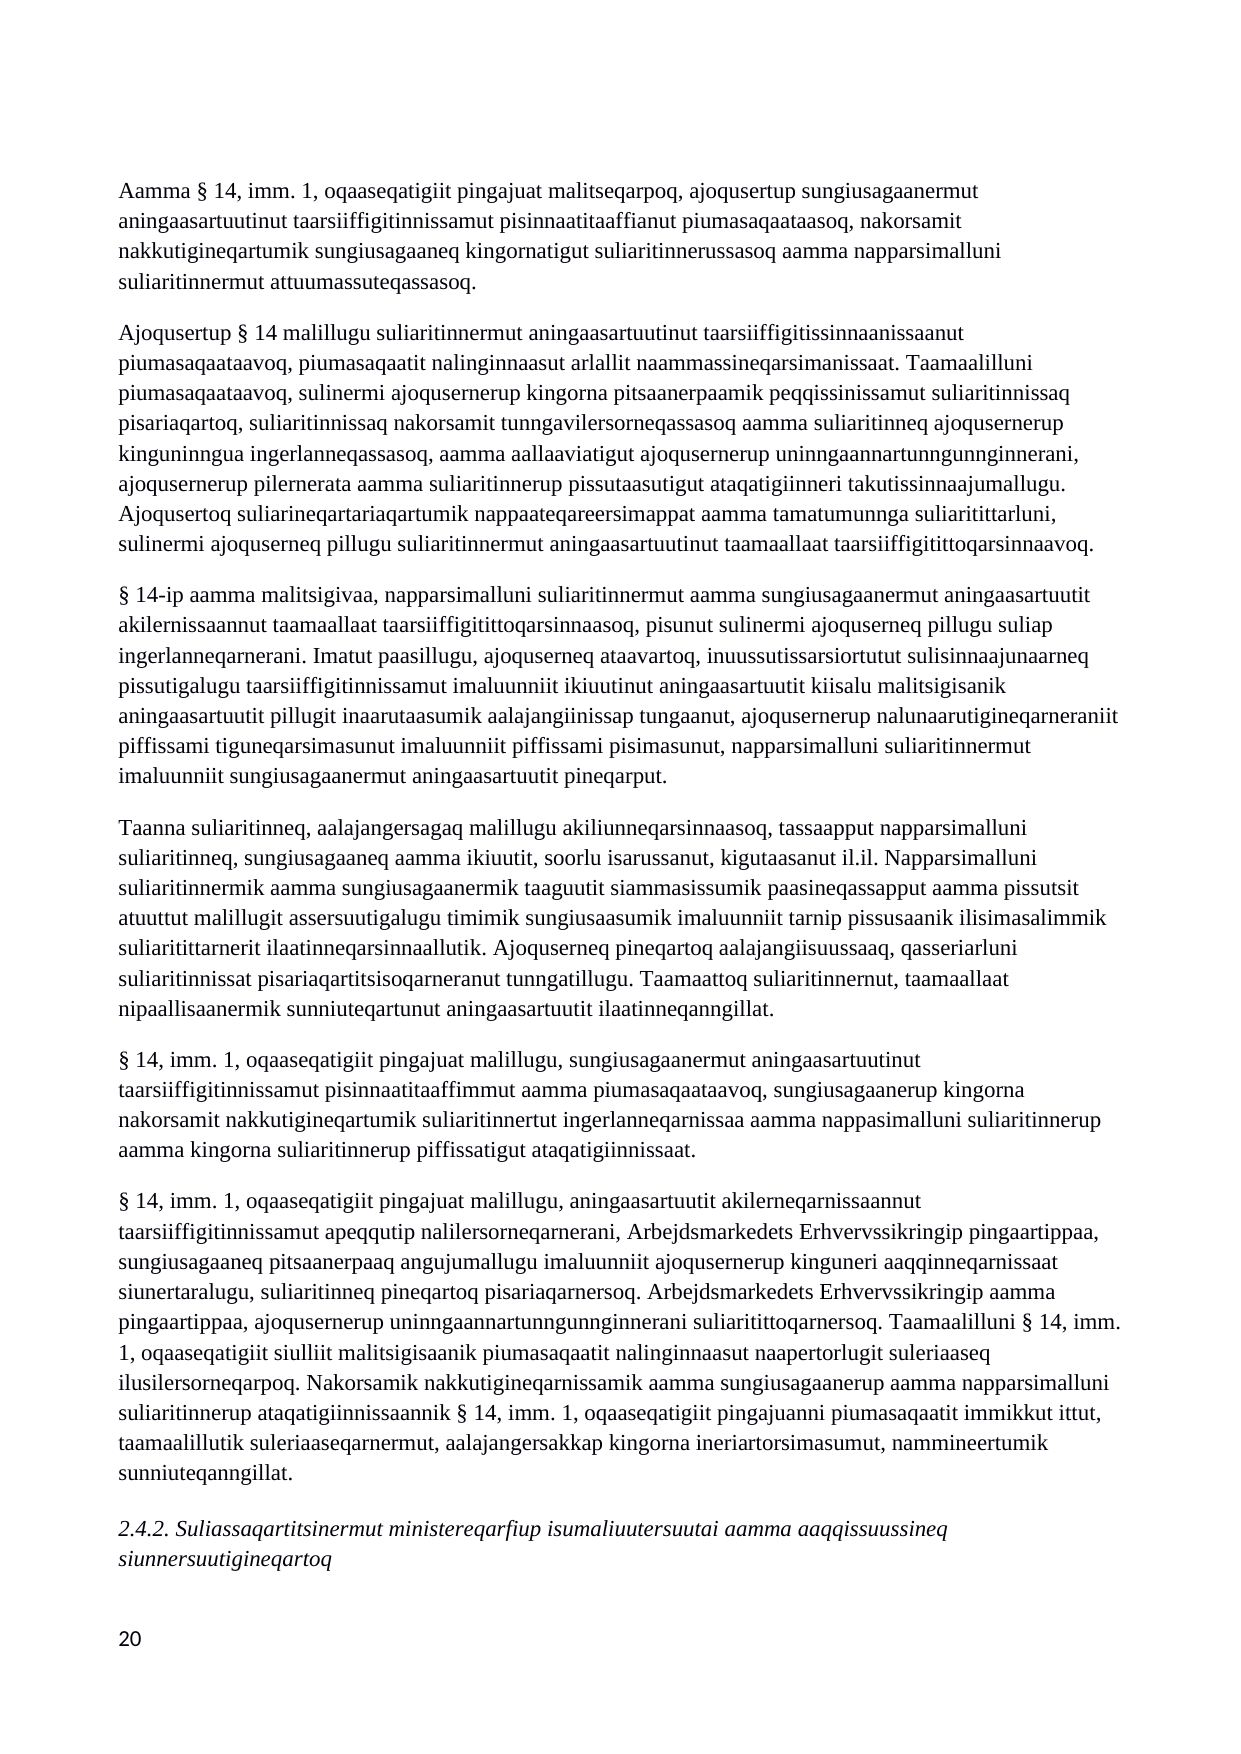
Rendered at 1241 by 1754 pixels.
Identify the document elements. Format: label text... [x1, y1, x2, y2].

text Ajoqusertup § 14 malillugu suliaritinnermut aningaasartuutinut taarsiiffigitissinnaanissaanut piumasaqaataavoq, piumasaqaatit nalinginnaasut arlallit naammassineqarsimanissaat. Taamaalilluni piumasaqaataavoq, sulinermi ajoqusernerup kingorna pitsaanerpaamik peqqissinissamut suliaritinnissaq pisariaqartoq, suliaritinnissaq nakorsamit tunngavilersorneqassasoq aamma suliaritinneq ajoqusernerup kinguninngua ingerlanneqassasoq, aamma aallaaviatigut ajoqusernerup uninngaannartunngunnginnerani, ajoqusernerup pilernerata aamma suliaritinnerup pissutaasutigut ataqatigiinneri takutissinnaajumallugu. Ajoqusertoq suliarineqartariaqartumik nappaateqareersimappat aamma tamatumunnga suliaritittarluni, sulinermi ajoquserneq pillugu suliaritinnermut aningaasartuutinut taamaallaat taarsiiffigitittoqarsinnaavoq. [118, 319, 1122, 557]
text § 14, imm. 1, oqaaseqatigiit pingajuat malillugu, aningaasartuutit akilerneqarnissaannut taarsiiffigitinnissamut apeqqutip nalilersorneqarnerani, Arbejdsmarkedets Erhvervssikringip pingaartippaa, sungiusagaaneq pitsaanerpaaq angujumallugu imaluunniit ajoqusernerup kinguneri aaqqinneqarnissaat siunertaralugu, suliaritinneq pineqartoq pisariaqarnersoq. Arbejdsmarkedets Erhvervssikringip aamma pingaartippaa, ajoqusernerup uninngaannartunngunnginnerani suliaritittoqarnersoq. Taamaalilluni § 14, imm. 1, oqaaseqatigiit siulliit malitsigisaanik piumasaqaatit nalinginnaasut naapertorlugit suleriaaseq ilusilersorneqarpoq. Nakorsamik nakkutigineqarnissamik aamma sungiusagaanerup aamma napparsimalluni suliaritinnerup ataqatigiinnissaannik § 14, imm. 1, oqaaseqatigiit pingajuanni piumasaqaatit immikkut ittut, taamaalillutik suleriaaseqarnermut, aalajangersakkap kingorna ineriartorsimasumut, nammineertumik sunniuteqanngillat. [118, 1188, 1122, 1486]
text § 14-ip aamma malitsigivaa, napparsimalluni suliaritinnermut aamma sungiusagaanermut aningaasartuutit akilernissaannut taamaallaat taarsiiffigitittoqarsinnaasoq, pisunut sulinermi ajoquserneq pillugu suliap ingerlanneqarnerani. Imatut paasillugu, ajoquserneq ataavartoq, inuussutissarsiortutut sulisinnaajunaarneq pissutigalugu taarsiiffigitinnissamut imaluunniit ikiuutinut aningaasartuutit kiisalu malitsigisanik aningaasartuutit pillugit inaarutaasumik aalajangiinissap tungaanut, ajoqusernerup nalunaarutigineqarneraniit piffissami tiguneqarsimasunut imaluunniit piffissami pisimasunut, napparsimalluni suliaritinnermut imaluunniit sungiusagaanermut aningaasartuutit pineqarput. [118, 581, 1122, 789]
text § 14, imm. 1, oqaaseqatigiit pingajuat malillugu, sungiusagaanermut aningaasartuutinut taarsiiffigitinnissamut pisinnaatitaaffimmut aamma piumasaqaataavoq, sungiusagaanerup kingorna nakorsamit nakkutigineqartumik suliaritinnertut ingerlanneqarnissaa aamma nappasimalluni suliaritinnerup aamma kingorna suliaritinnerup piffissatigut ataqatigiinnissaat. [118, 1046, 1122, 1163]
text Taanna suliaritinneq, aalajangersagaq malillugu akiliunneqarsinnaasoq, tassaapput napparsimalluni suliaritinneq, sungiusagaaneq aamma ikiuutit, soorlu isarussanut, kigutaasanut il.il. Napparsimalluni suliaritinnermik aamma sungiusagaanermik taaguutit siammasissumik paasineqassapput aamma pissutsit atuuttut malillugit assersuutigalugu timimik sungiusaasumik imaluunniit tarnip pissusaanik ilisimasalimmik suliaritittarnerit ilaatinneqarsinnaallutik. Ajoquserneq pineqartoq aalajangiisuussaaq, qasseriarluni suliaritinnissat pisariaqartitsisoqarneranut tunngatillugu. Taamaattoq suliaritinnernut, taamaallaat nipaallisaanermik sunniuteqartunut aningaasartuutit ilaatinneqanngillat. [118, 814, 1122, 1021]
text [118, 1515, 1122, 1571]
text Aamma § 14, imm. 1, oqaaseqatigiit pingajuat malitseqarpoq, ajoqusertup sungiusagaanermut aningaasartuutinut taarsiiffigitinnissamut pisinnaatitaaffianut piumasaqaataasoq, nakorsamit nakkutigineqartumik sungiusagaaneq kingornatigut suliaritinnerussasoq aamma napparsimalluni suliaritinnermut attuumassuteqassasoq. [118, 177, 1122, 294]
